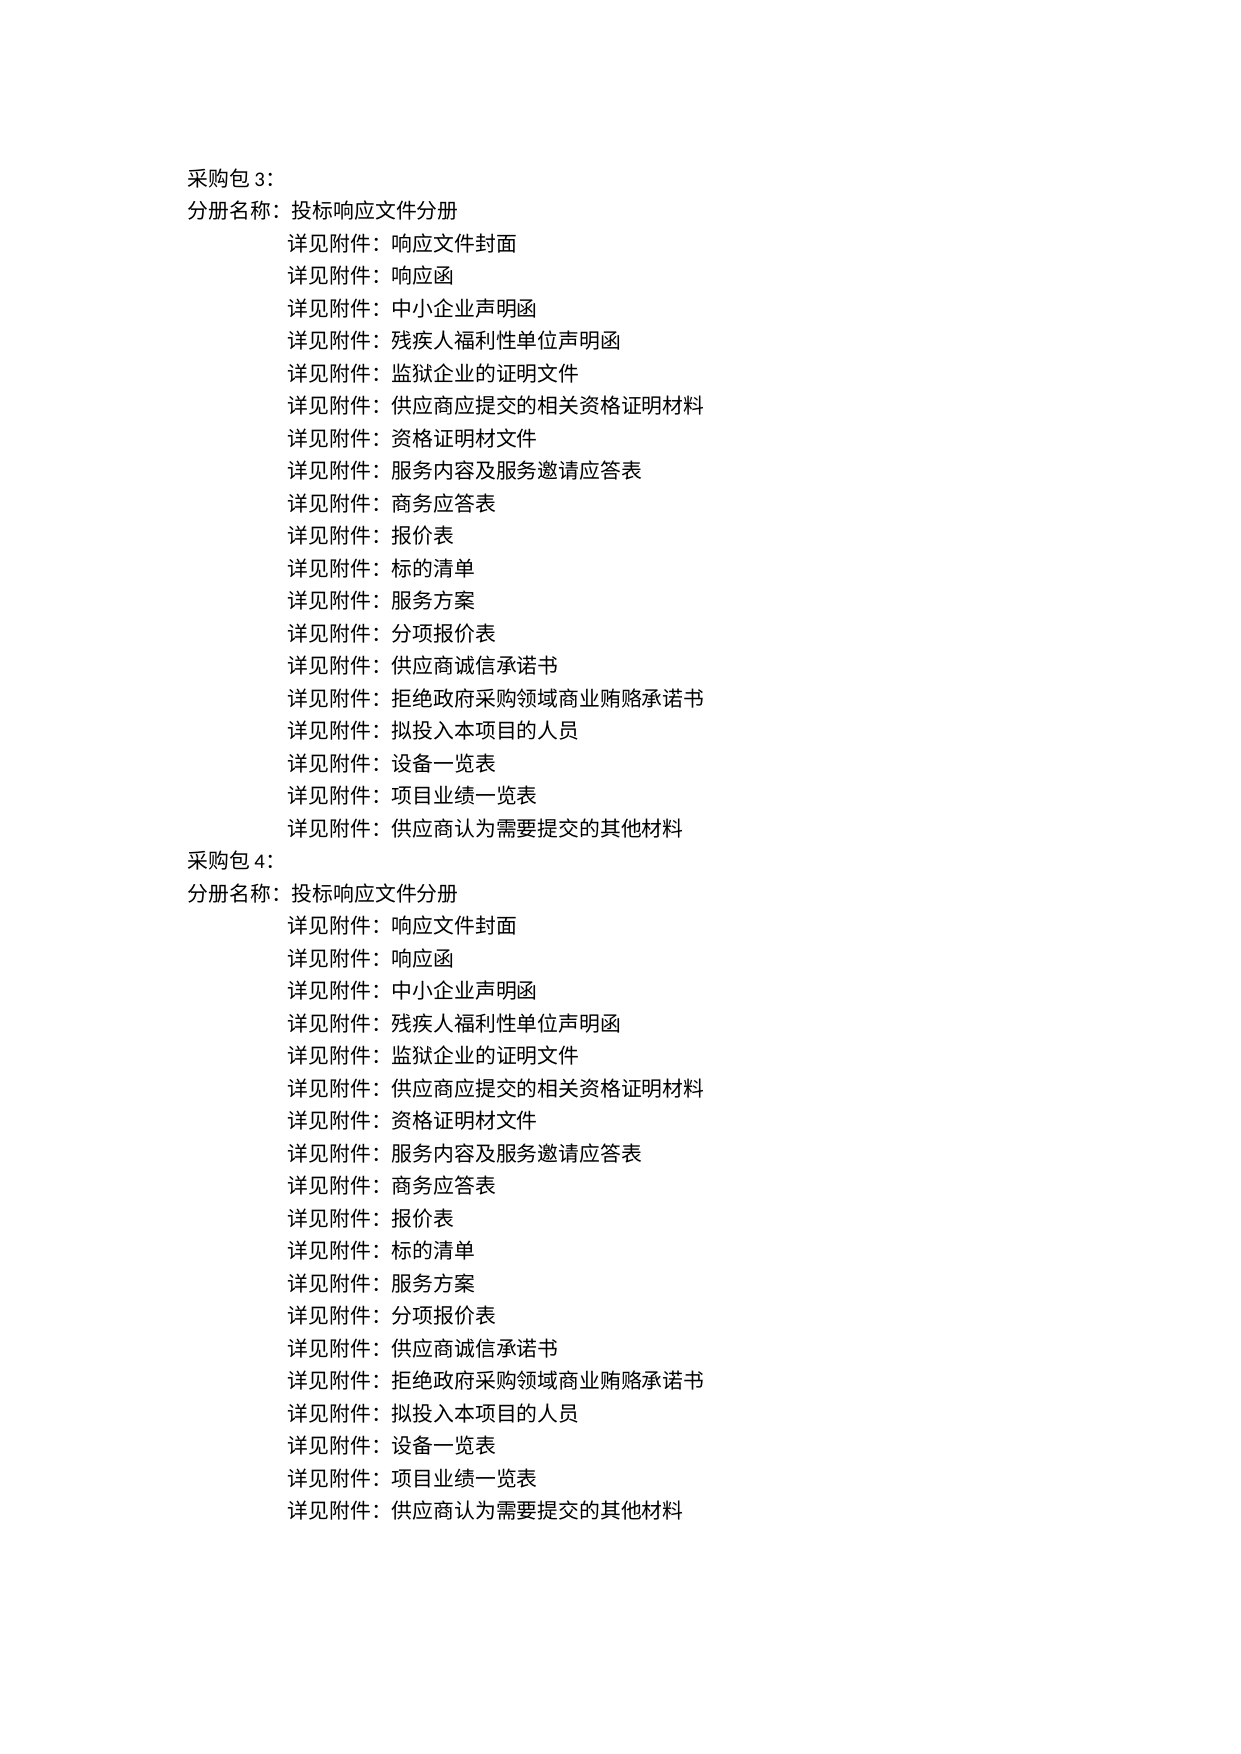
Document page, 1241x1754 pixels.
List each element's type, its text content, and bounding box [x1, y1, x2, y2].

text 详见附件：标的清单 [187, 552, 1053, 584]
text 详见附件：供应商诚信承诺书 [187, 1332, 1053, 1364]
text 详见附件：响应文件封面 [187, 909, 1053, 942]
text 详见附件：拟投入本项目的人员 [187, 714, 1053, 747]
text 详见附件：项目业绩一览表 [187, 779, 1053, 812]
text 详见附件：监狱企业的证明文件 [187, 357, 1053, 389]
text 详见附件：拟投入本项目的人员 [187, 1397, 1053, 1429]
text 详见附件：服务内容及服务邀请应答表 [187, 454, 1053, 487]
text 详见附件：残疾人福利性单位声明函 [187, 1007, 1053, 1039]
text 详见附件：响应函 [187, 259, 1053, 292]
text 详见附件：供应商认为需要提交的其他材料 [187, 1494, 1053, 1527]
text 详见附件：商务应答表 [187, 487, 1053, 519]
text 详见附件：项目业绩一览表 [187, 1462, 1053, 1494]
text 详见附件：资格证明材文件 [187, 1104, 1053, 1137]
text 详见附件：拒绝政府采购领域商业贿赂承诺书 [187, 1364, 1053, 1397]
text 详见附件：设备一览表 [187, 747, 1053, 779]
text 详见附件：商务应答表 [187, 1169, 1053, 1202]
text 详见附件：报价表 [187, 1202, 1053, 1234]
text 采购包4： [187, 844, 1053, 877]
text 详见附件：分项报价表 [187, 1299, 1053, 1332]
text 详见附件：标的清单 [187, 1234, 1053, 1267]
text 分册名称：投标响应文件分册 [187, 877, 1053, 909]
text 详见附件：响应文件封面 [187, 227, 1053, 259]
text 详见附件：供应商诚信承诺书 [187, 649, 1053, 682]
text 采购包3： [187, 162, 1053, 194]
text 详见附件：拒绝政府采购领域商业贿赂承诺书 [187, 682, 1053, 714]
text 详见附件：残疾人福利性单位声明函 [187, 324, 1053, 357]
text 详见附件：响应函 [187, 942, 1053, 974]
text 详见附件：报价表 [187, 519, 1053, 552]
text 详见附件：中小企业声明函 [187, 292, 1053, 324]
text 详见附件：服务方案 [187, 584, 1053, 617]
text 详见附件：服务方案 [187, 1267, 1053, 1299]
text 详见附件：供应商认为需要提交的其他材料 [187, 812, 1053, 844]
text 详见附件：资格证明材文件 [187, 422, 1053, 454]
text 详见附件：供应商应提交的相关资格证明材料 [187, 1072, 1053, 1104]
text 详见附件：中小企业声明函 [187, 974, 1053, 1007]
text 详见附件：服务内容及服务邀请应答表 [187, 1137, 1053, 1169]
text 分册名称：投标响应文件分册 [187, 194, 1053, 227]
text 详见附件：设备一览表 [187, 1429, 1053, 1462]
text 详见附件：供应商应提交的相关资格证明材料 [187, 389, 1053, 422]
text 详见附件：监狱企业的证明文件 [187, 1039, 1053, 1072]
text 详见附件：分项报价表 [187, 617, 1053, 649]
